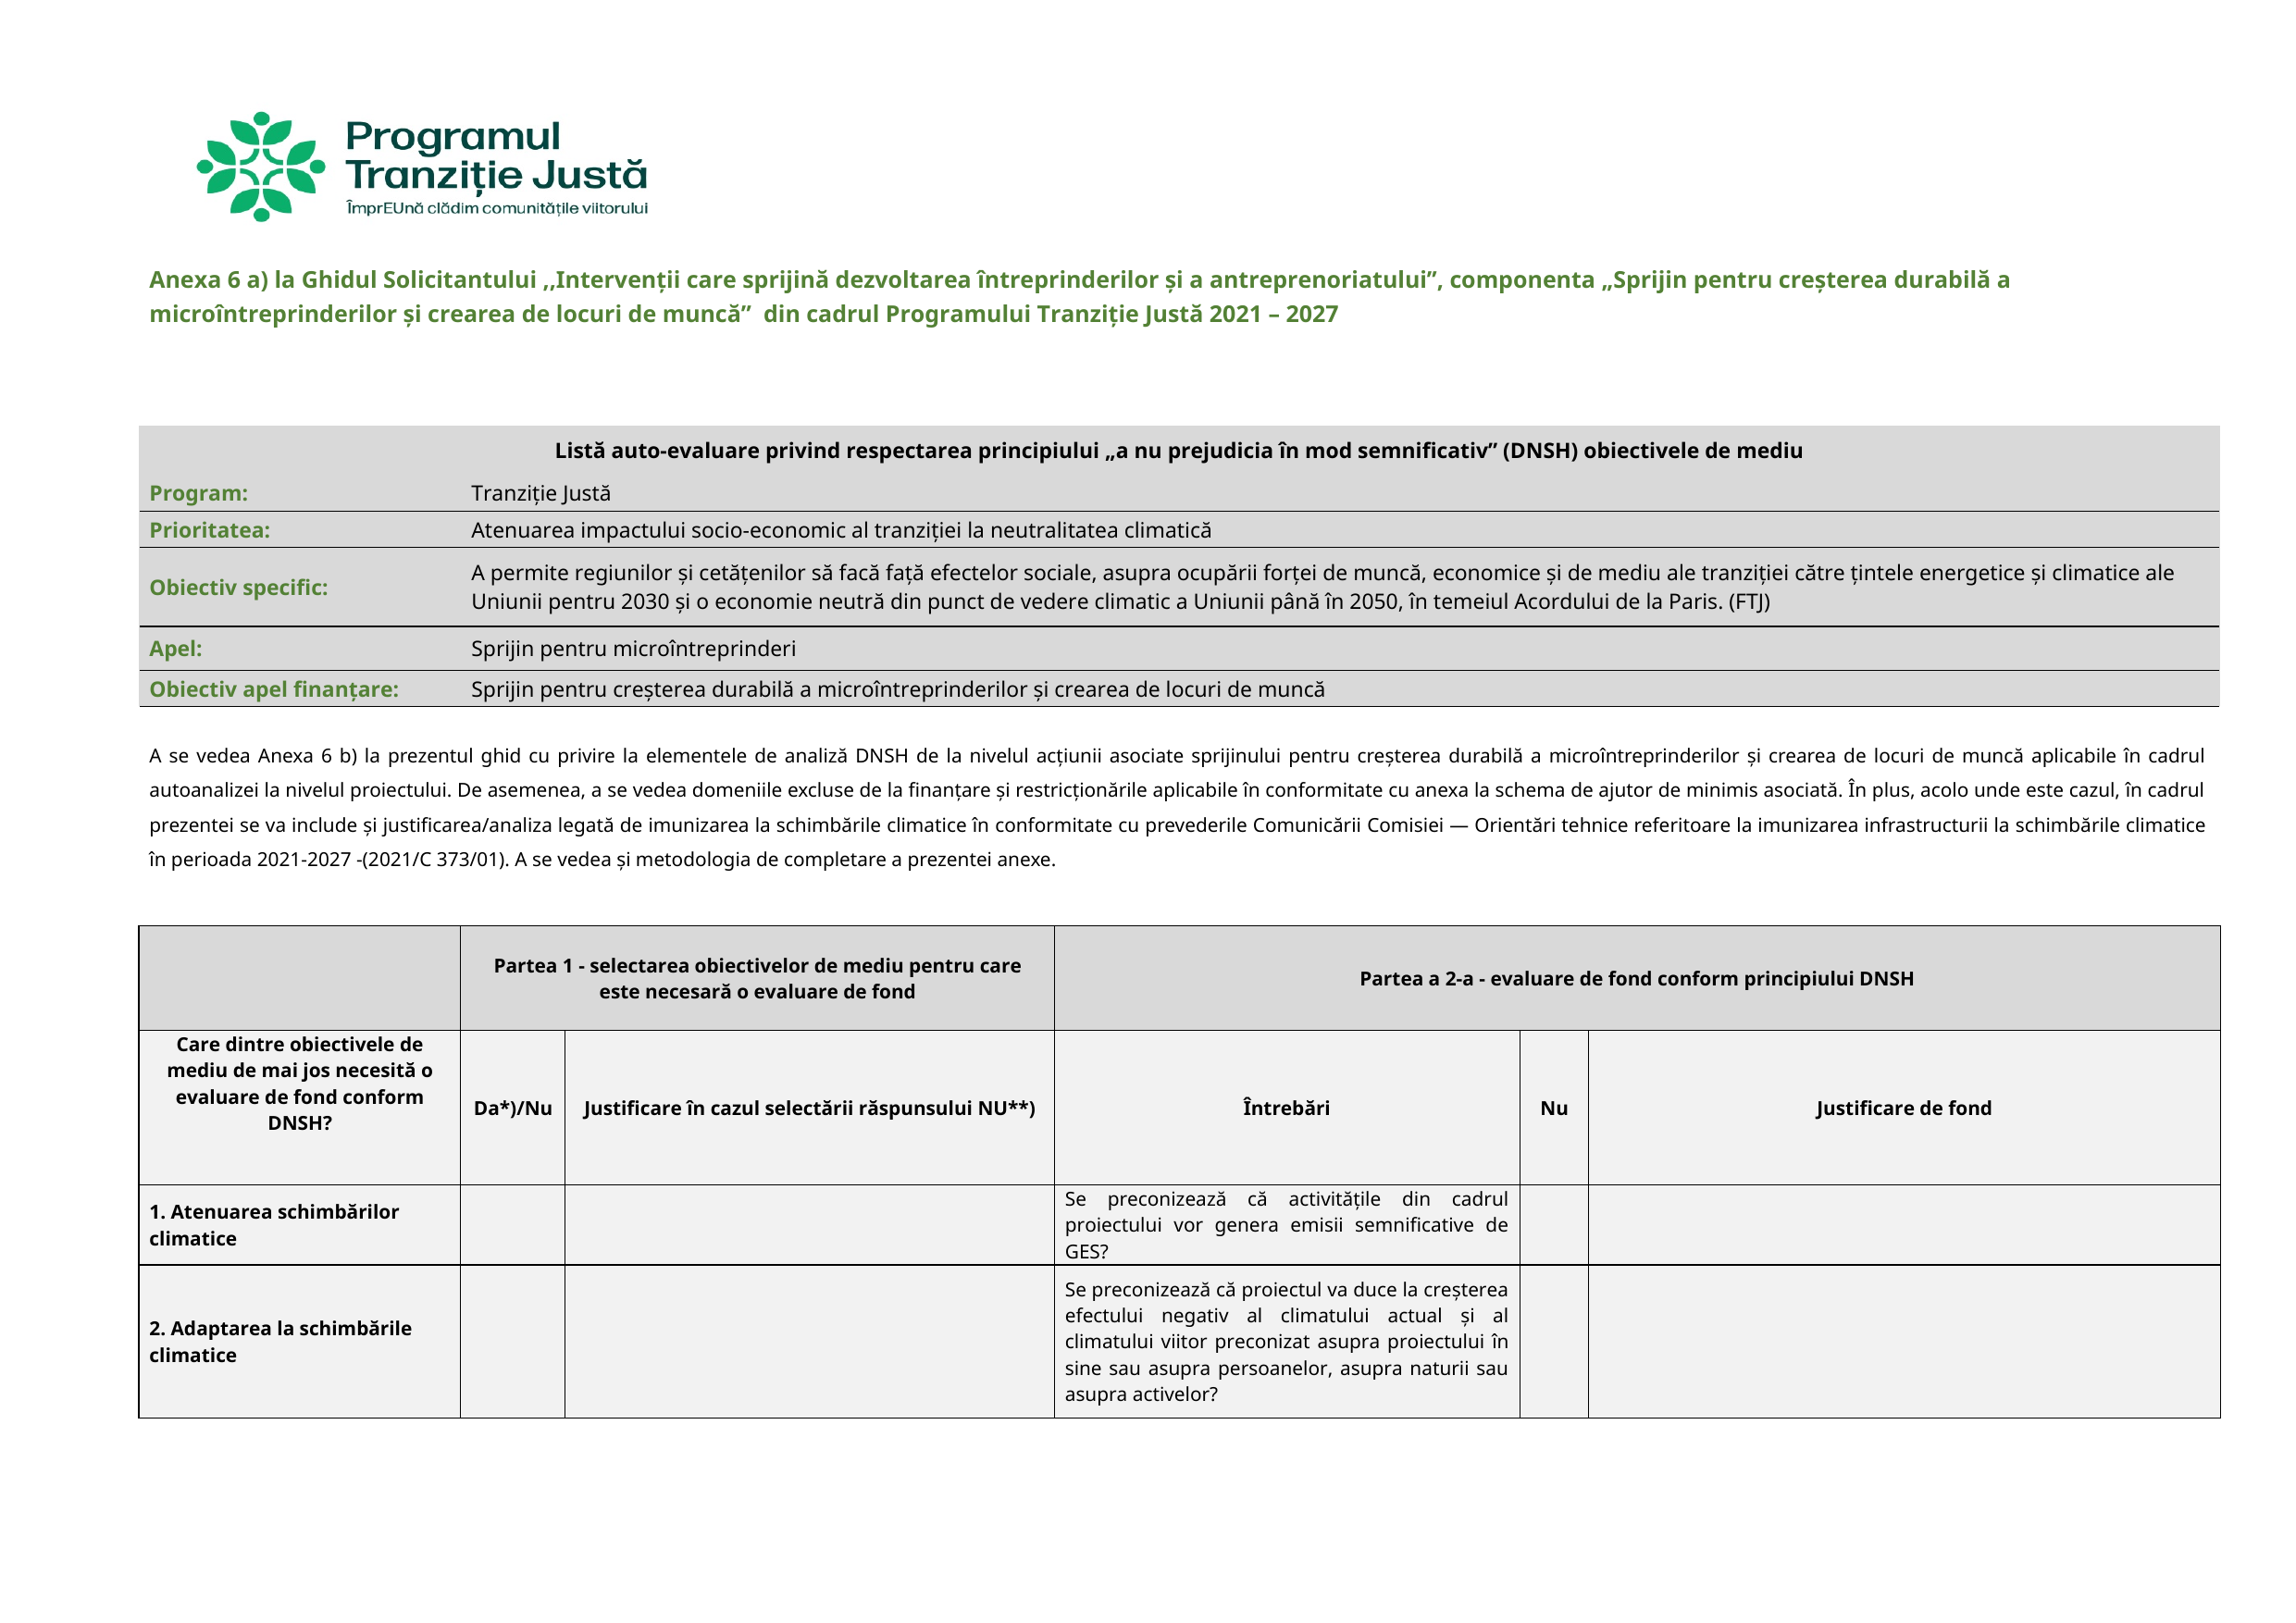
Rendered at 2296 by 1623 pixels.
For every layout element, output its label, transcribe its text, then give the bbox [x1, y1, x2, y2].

table_cell Sprijin pentru creșterea durabilă a microîntreprinderilor și crearea de locuri de muncă [461, 670, 2220, 706]
table_cell Care dintre obiectivele de mediu de mai jos necesită o evaluare de fond conform DNSH? [140, 1031, 460, 1184]
table_cell Partea a 2-a - evaluare de fond conform principiului DNSH [1055, 926, 2220, 1030]
table_cell Partea 1 - selectarea obiectivelor de mediu pentru care este necesară o evaluare de fond [461, 926, 1054, 1030]
picture [139, 69, 765, 265]
table_cell A permite regiunilor și cetățenilor să facă față efectelor sociale, asupra ocupării forței de muncă, economice și de mediu ale tranziției către țintele energetice și climatice ale Uniunii pentru 2030 și o economie neutră din punct de vedere climatic a Uniunii până în 2050, în temeiul Acordului de la Paris. (FTJ) [461, 547, 2220, 626]
table_cell Justificare în cazul selectării răspunsului NU**) [565, 1031, 1054, 1184]
table_cell Atenuarea impactului socio-economic al tranziției la neutralitatea climatică [461, 511, 2220, 547]
table_cell Prioritatea: [139, 511, 461, 547]
table_cell [461, 1266, 565, 1418]
table_cell Obiectiv specific: [139, 547, 461, 626]
table_cell Se preconizează că activitățile din cadrul proiectului vor genera emisii semnificative de GES? [1055, 1185, 1520, 1264]
table_cell 1. Atenuarea schimbărilor climatice [140, 1185, 460, 1264]
table_cell Întrebări [1055, 1031, 1520, 1184]
table_cell [1520, 1185, 1588, 1264]
table_cell Nu [1520, 1031, 1588, 1184]
table_cell A se vedea Anexa 6 b) la prezentul ghid cu privire la elementele de analiză DNSH de la nivelul acțiunii asociate sprijinului pentru creșterea durabilă a microîntreprinderilor și crearea de locuri de muncă aplicabile în cadrul autoanalizei la nivelul proiectului. De asemenea, a se vedea domeniile excluse de la finanțare și restricționările aplicabile în conformitate cu anexa la schema de ajutor de minimis asociată. În plus, acolo unde este cazul, în cadrul prezentei se va include și justificarea/analiza legată de imunizarea la schimbările climatice în conformitate cu prevederile Comunicării Comisiei — Orientări tehnice referitoare la imunizarea infrastructurii la schimbările climatice în perioada 2021-2027 -(2021/C 373/01). A se vedea și metodologia de completare a prezentei anexe. [139, 706, 2220, 925]
table_cell [1589, 1266, 2220, 1418]
table_cell Tranziție Justă [461, 475, 2220, 511]
table_cell [565, 1185, 1054, 1264]
table_cell [565, 1266, 1054, 1418]
table_cell Sprijin pentru microîntreprinderi [461, 626, 2220, 670]
table_cell [1589, 1185, 2220, 1264]
table_header Anexa 6 a) la Ghidul Solicitantului ,,Intervenții care sprijină dezvoltarea întreprinderilor și a antreprenoriatului’’, componenta „Sprijin pentru creșterea durabilă a microîntreprinderilor și crearea de locuri de muncă” din cadrul Programului Tranziție Justă 2021 – 2027 [139, 264, 2220, 426]
table_cell [1520, 1266, 1588, 1418]
table_cell Program: [139, 475, 461, 511]
table_cell Listă auto-evaluare privind respectarea principiului „a nu prejudicia în mod semnificativ” (DNSH) obiectivele de mediu [139, 426, 2220, 475]
table_cell Obiectiv apel finanțare: [139, 670, 461, 706]
table_cell Da*)/Nu [461, 1031, 565, 1184]
table_cell [140, 926, 460, 1030]
table_cell Apel: [139, 626, 461, 670]
table_cell Justificare de fond [1589, 1031, 2220, 1184]
table_cell [461, 1185, 565, 1264]
table_cell Se preconizează că proiectul va duce la creșterea efectului negativ al climatului actual și al climatului viitor preconizat asupra proiectului în sine sau asupra persoanelor, asupra naturii sau asupra activelor? [1055, 1266, 1520, 1418]
table_cell 2. Adaptarea la schimbările climatice [140, 1266, 460, 1418]
